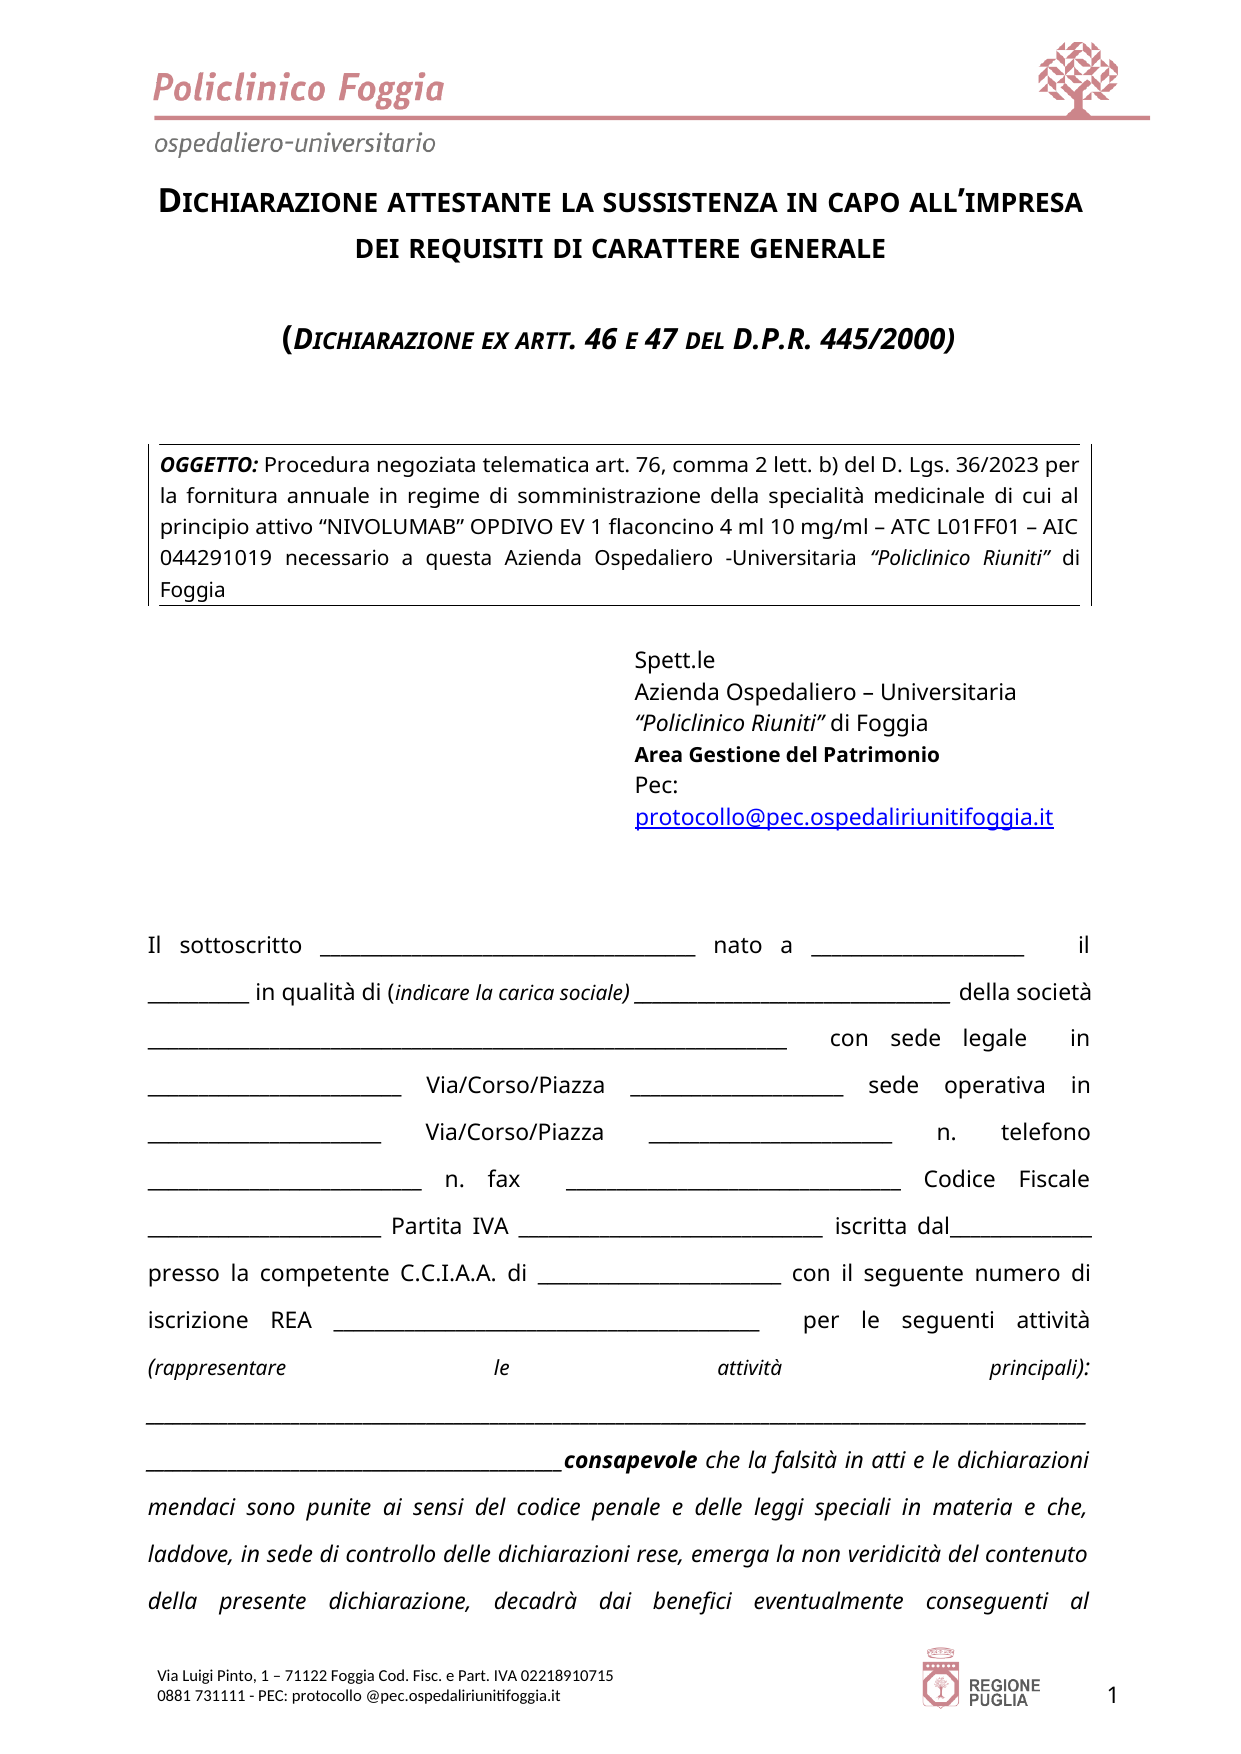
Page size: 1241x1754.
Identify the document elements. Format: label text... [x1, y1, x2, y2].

text Pec: protocollo@pec.ospedaliriunitifoggia.it [634, 769, 1092, 831]
picture [153, 42, 1151, 158]
text Dichiarazione attestante la sussistenza in capo all’impresa dei requisiti di carattere generale [148, 177, 1092, 268]
table_header OGGETTO: Procedura negoziata telematica art. 76, comma 2 lett. b) del D. Lgs. 36/2023 per la fornitura annuale in regime di somministrazione della specialità medicinale di cui al principio attivo “NIVOLUMAB” OPDIVO EV 1 flaconcino 4 ml 10 mg/ml – ATC L01FF01 – AIC 044291019 necessario a questa Azienda Ospedaliero -Universitaria “Policlinico Riuniti” di Foggia [149, 444, 1091, 606]
text Azienda Ospedaliero – Universitaria [634, 675, 1092, 706]
text Spett.le [634, 644, 1092, 675]
text “Policlinico Riuniti” di Foggia [634, 706, 1092, 738]
text Area Gestione del Patrimonio [634, 738, 1092, 769]
text (Dichiarazione ex artt. 46 e 47 del D.P.R. 445/2000) [148, 313, 1092, 359]
picture [922, 1647, 1040, 1709]
